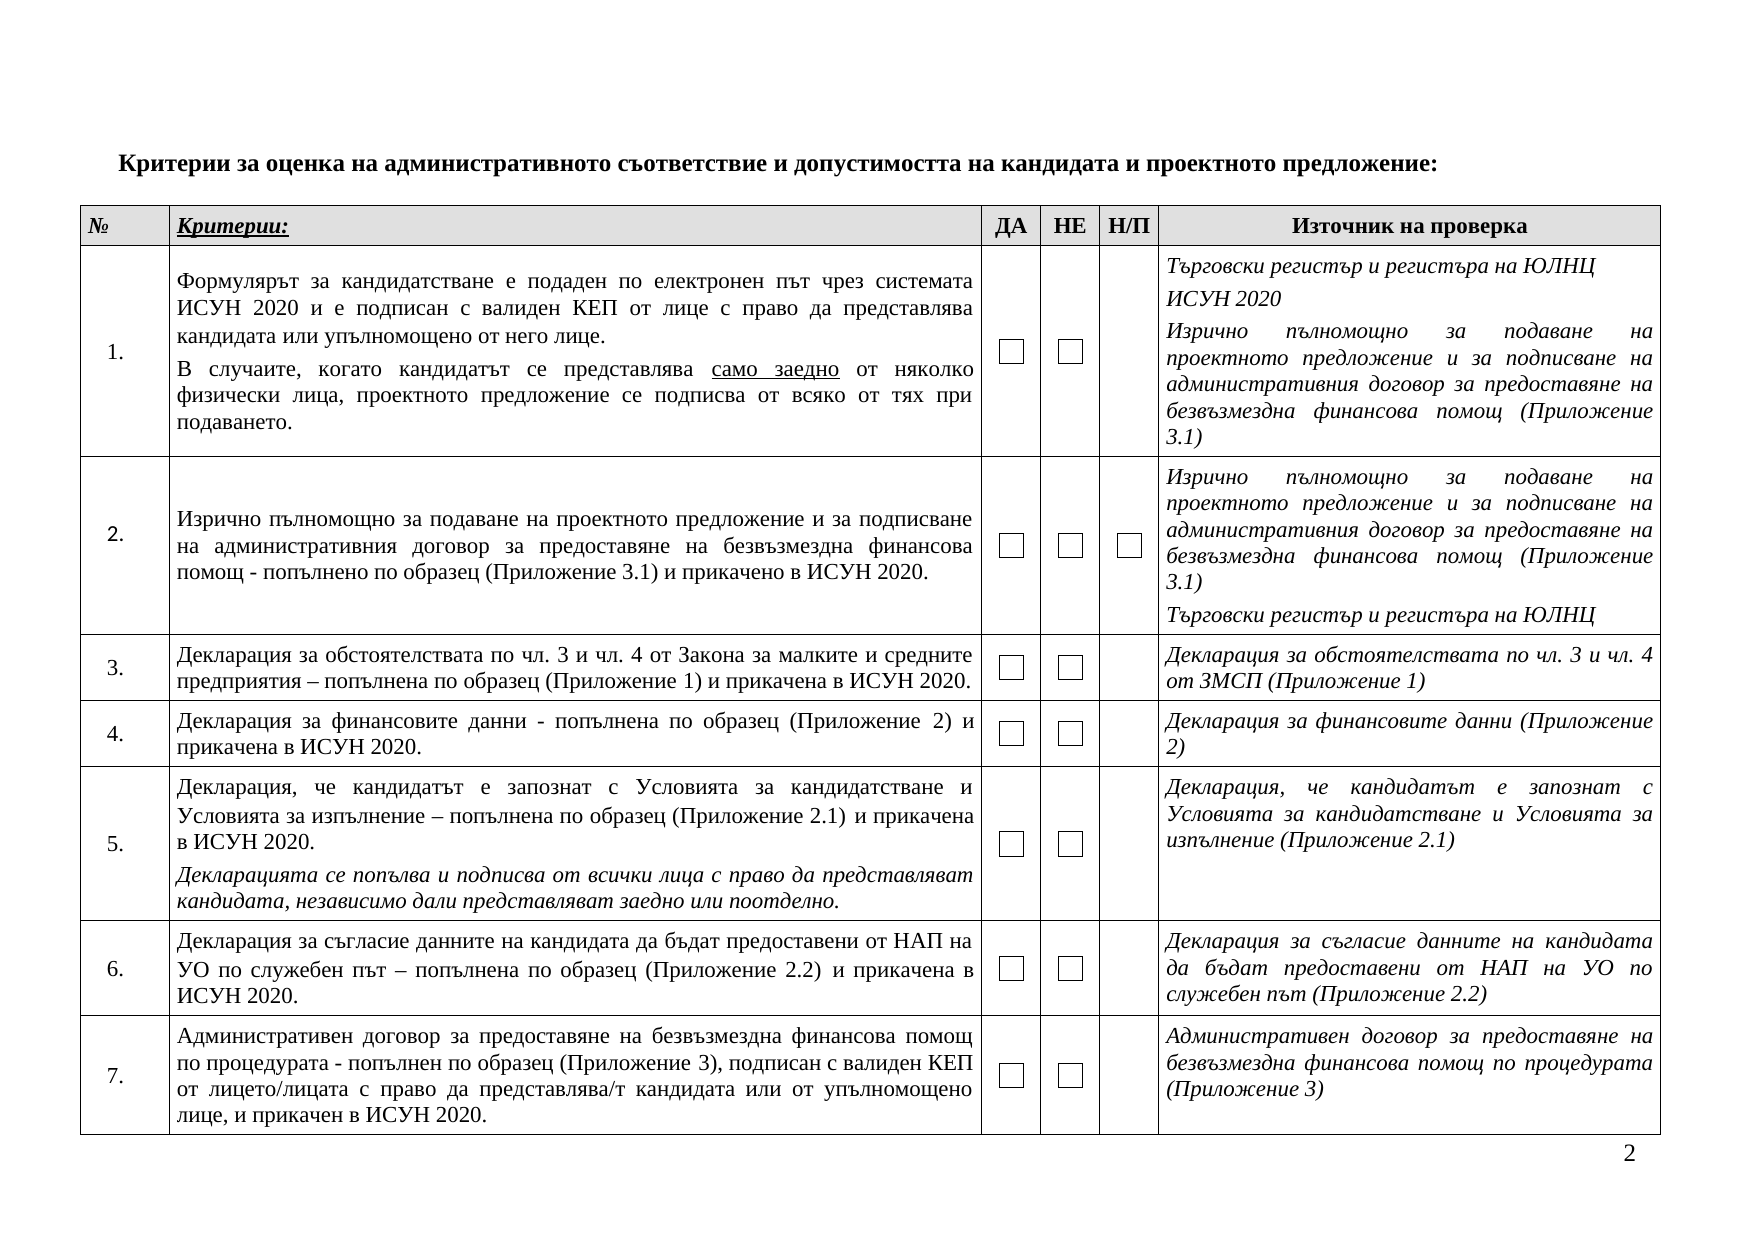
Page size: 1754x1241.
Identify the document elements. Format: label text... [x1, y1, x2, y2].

table_cell [982, 457, 1040, 633]
table_cell Формулярът за кандидатстване е подаден по електронен път чрез системата ИСУН 2020 и е подписан с валиден КЕП от лице с право да представлява кандидата или упълномощено от него лице. В случаите, когато кандидатът се представлява само заедно от няколко физически лица, проектното предложение се подписва от всяко от тях при подаването. [170, 246, 981, 456]
table_header Критерии: [170, 206, 981, 245]
table_cell [1100, 921, 1158, 1015]
table_cell [81, 1016, 169, 1134]
table_header Н/П [1100, 206, 1158, 245]
table_header ДА [982, 206, 1040, 245]
table_cell [81, 701, 169, 766]
table_cell [1100, 1016, 1158, 1134]
table_cell [81, 246, 169, 456]
table_cell [982, 921, 1040, 1015]
table_cell [1041, 1016, 1099, 1134]
table_cell Декларация за финансовите данни - попълнена по образец (Приложение 2) и прикачена в ИСУН 2020. [170, 701, 981, 766]
table_cell Декларация, че кандидатът е запознат с Условията за кандидатстване и Условията за изпълнение – попълнена по образец (Приложение 2.1) и прикачена в ИСУН 2020. Декларацията се попълва и подписва от всички лица с право да представляват кандидата, независимо дали представляват заедно или поотделно. [170, 767, 981, 920]
table_cell Административен договор за предоставяне на безвъзмездна финансова помощ по процедурата - попълнен по образец (Приложение 3), подписан с валиден КЕП от лицето/лицата с право да представлява/т кандидата или от упълномощено лице, и прикачен в ИСУН 2020. [170, 1016, 981, 1134]
table_cell [1041, 246, 1099, 456]
table_cell [1041, 635, 1099, 700]
table_cell [1041, 767, 1099, 920]
table_cell [982, 635, 1040, 700]
table_cell [81, 921, 169, 1015]
table_cell Търговски регистър и регистъра на ЮЛНЦ ИСУН 2020 Изрично пълномощно за подаване на проектното предложение и за подписване на административния договор за предоставяне на безвъзмездна финансова помощ (Приложение 3.1) [1159, 246, 1660, 456]
table_cell [1100, 767, 1158, 920]
table_cell Административен договор за предоставяне на безвъзмездна финансова помощ по процедурата (Приложение 3) [1159, 1016, 1660, 1134]
table_cell [982, 246, 1040, 456]
table_cell [1041, 457, 1099, 633]
table_cell [1100, 635, 1158, 700]
table_header Източник на проверка [1159, 206, 1660, 245]
table_cell [1100, 701, 1158, 766]
table_cell Декларация за обстоятелствата по чл. 3 и чл. 4 от Закона за малките и средните предприятия – попълнена по образец (Приложение 1) и прикачена в ИСУН 2020. [170, 635, 981, 700]
table_cell [81, 457, 169, 633]
table_cell [81, 635, 169, 700]
table_cell Изрично пълномощно за подаване на проектното предложение и за подписване на административния договор за предоставяне на безвъзмездна финансова помощ (Приложение 3.1) Търговски регистър и регистъра на ЮЛНЦ [1159, 457, 1660, 633]
table_cell [81, 767, 169, 920]
table_cell Декларация за финансовите данни (Приложение 2) [1159, 701, 1660, 766]
table_cell [1100, 246, 1158, 456]
table_header НЕ [1041, 206, 1099, 245]
table_cell [1100, 457, 1158, 633]
table_cell [1041, 921, 1099, 1015]
table_header № [81, 206, 169, 245]
table_cell [1041, 701, 1099, 766]
table_cell Декларация за съгласие данните на кандидата да бъдат предоставени от НАП на УО по служебен път – попълнена по образец (Приложение 2.2) и прикачена в ИСУН 2020. [170, 921, 981, 1015]
table_cell [982, 1016, 1040, 1134]
table_cell [982, 701, 1040, 766]
table_cell [982, 767, 1040, 920]
table_cell Изрично пълномощно за подаване на проектното предложение и за подписване на административния договор за предоставяне на безвъзмездна финансова помощ - попълнено по образец (Приложение 3.1) и прикачено в ИСУН 2020. [170, 457, 981, 633]
table_cell Декларация за обстоятелствата по чл. 3 и чл. 4 от ЗМСП (Приложение 1) [1159, 635, 1660, 700]
table_cell Декларация за съгласие данните на кандидата да бъдат предоставени от НАП на УО по служебен път (Приложение 2.2) [1159, 921, 1660, 1015]
table_cell Декларация, че кандидатът е запознат с Условията за кандидатстване и Условията за изпълнение (Приложение 2.1) [1159, 767, 1660, 920]
text Критерии за оценка на административното съответствие и допустимостта на кандидата и проектното предложение: [118, 148, 1636, 176]
